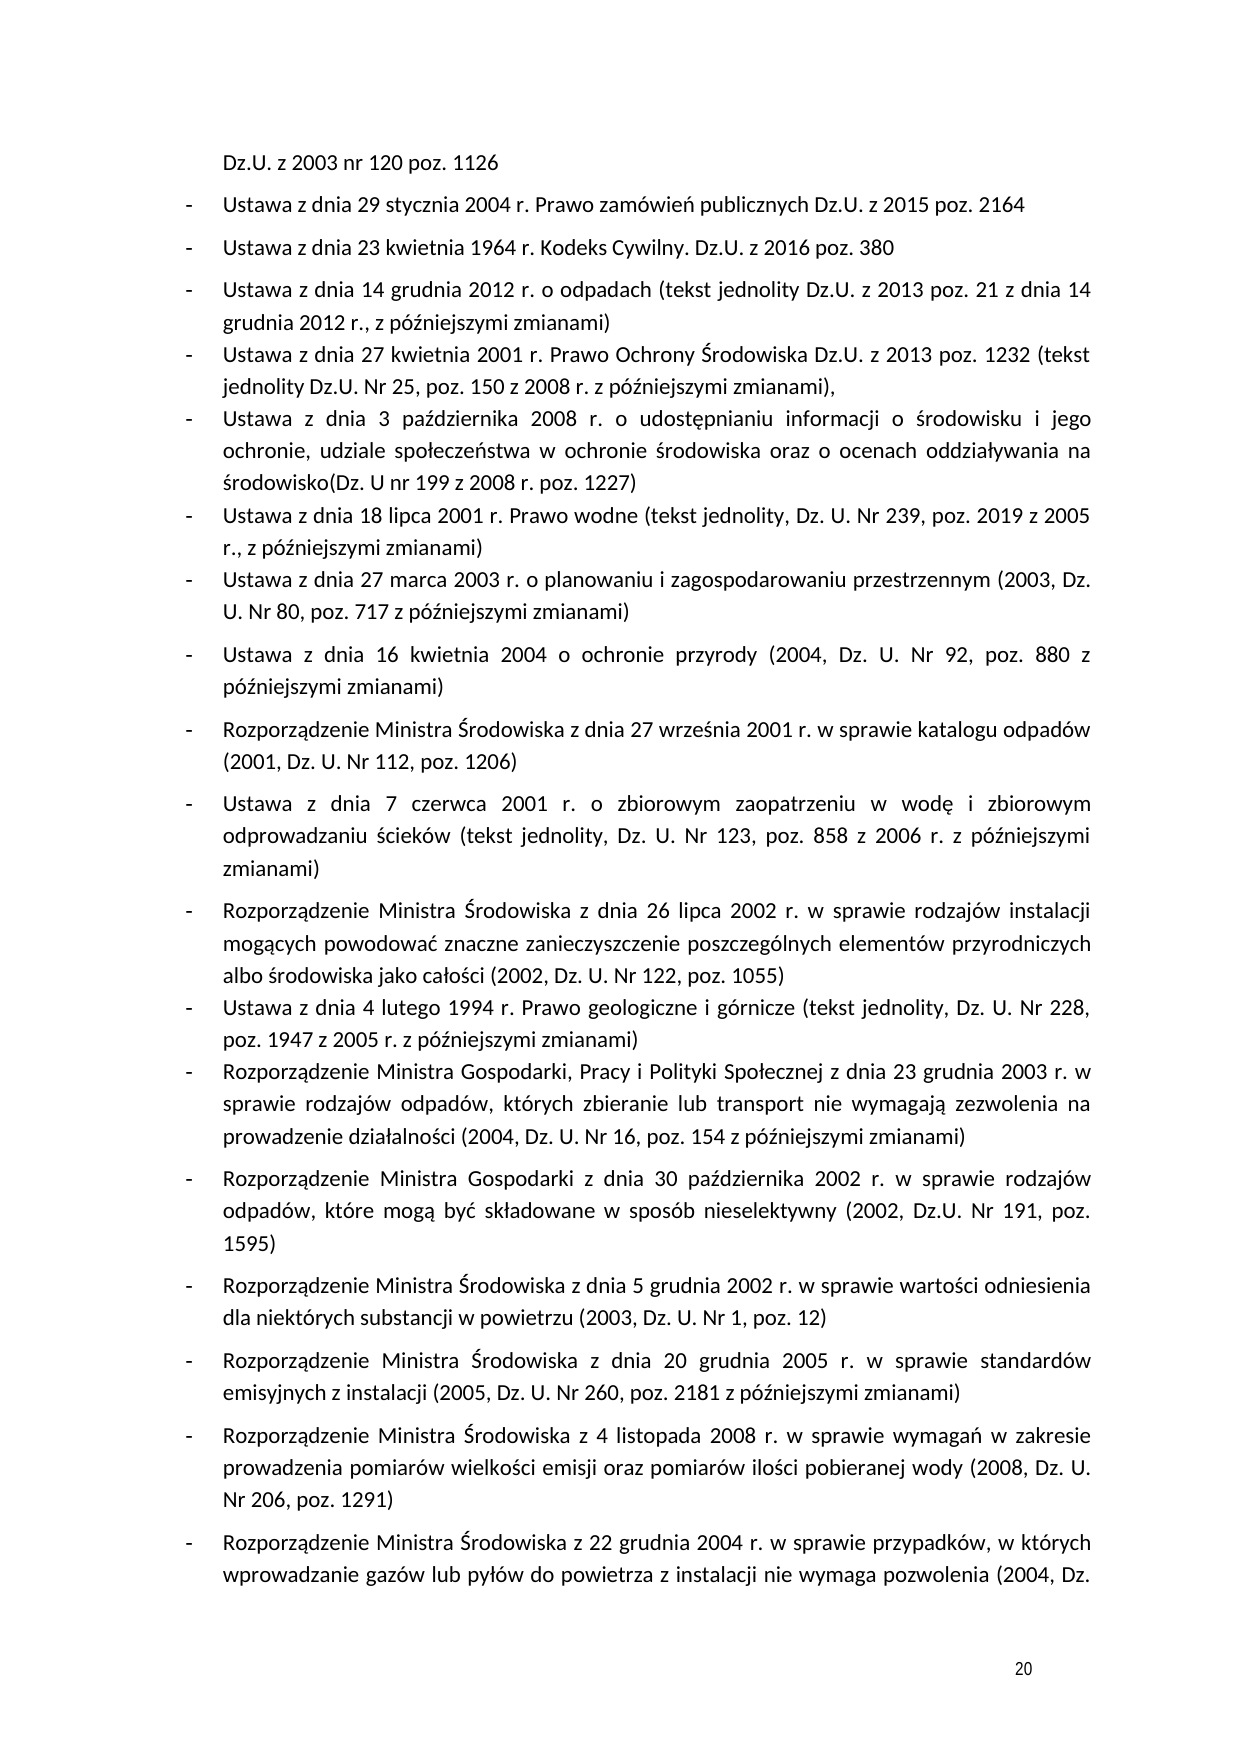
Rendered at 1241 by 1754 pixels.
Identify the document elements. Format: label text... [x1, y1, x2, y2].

list Ustawa z dnia 16 kwietnia 2004 o ochronie przyrody (2004, Dz. U. Nr 92, poz. 880 z późniejszymi zmianami) [185, 640, 1093, 700]
list Ustawa z dnia 7 czerwca 2001 r. o zbiorowym zaopatrzeniu w wodę i zbiorowym odprowadzaniu ścieków (tekst jednolity, Dz. U. Nr 123, poz. 858 z 2006 r. z późniejszymi zmianami) [185, 789, 1093, 882]
list Ustawa z dnia 4 lutego 1994 r. Prawo geologiczne i górnicze (tekst jednolity, Dz. U. Nr 228, poz. 1947 z 2005 r. z późniejszymi zmianami) [185, 993, 1093, 1053]
list Rozporządzenie Ministra Środowiska z dnia 27 września 2001 r. w sprawie katalogu odpadów (2001, Dz. U. Nr 112, poz. 1206) [185, 715, 1093, 775]
list Ustawa z dnia 27 marca 2003 r. o planowaniu i zagospodarowaniu przestrzennym (2003, Dz. U. Nr 80, poz. 717 z późniejszymi zmianami) [185, 565, 1093, 625]
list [185, 1528, 1093, 1588]
list Rozporządzenie Ministra Gospodarki, Pracy i Polityki Społecznej z dnia 23 grudnia 2003 r. w sprawie rodzajów odpadów, których zbieranie lub transport nie wymagają zezwolenia na prowadzenie działalności (2004, Dz. U. Nr 16, poz. 154 z późniejszymi zmianami) [185, 1057, 1093, 1150]
list Ustawa z dnia 18 lipca 2001 r. Prawo wodne (tekst jednolity, Dz. U. Nr 239, poz. 2019 z 2005 r., z późniejszymi zmianami) [185, 501, 1093, 561]
list Rozporządzenie Ministra Gospodarki z dnia 30 października 2002 r. w sprawie rodzajów odpadów, które mogą być składowane w sposób nieselektywny (2002, Dz.U. Nr 191, poz. 1595) [185, 1164, 1093, 1257]
list Ustawa z dnia 23 kwietnia 1964 r. Kodeks Cywilny. Dz.U. z 2016 poz. 380 [185, 233, 1093, 261]
list Rozporządzenie Ministra Środowiska z dnia 5 grudnia 2002 r. w sprawie wartości odniesienia dla niektórych substancji w powietrzu (2003, Dz. U. Nr 1, poz. 12) [185, 1271, 1093, 1332]
list Rozporządzenie Ministra Środowiska z 4 listopada 2008 r. w sprawie wymagań w zakresie prowadzenia pomiarów wielkości emisji oraz pomiarów ilości pobieranej wody (2008, Dz. U. Nr 206, poz. 1291) [185, 1421, 1093, 1513]
list Ustawa z dnia 14 grudnia 2012 r. o odpadach (tekst jednolity Dz.U. z 2013 poz. 21 z dnia 14 grudnia 2012 r., z późniejszymi zmianami) [185, 275, 1093, 336]
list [185, 148, 1093, 176]
list Ustawa z dnia 27 kwietnia 2001 r. Prawo Ochrony Środowiska Dz.U. z 2013 poz. 1232 (tekst jednolity Dz.U. Nr 25, poz. 150 z 2008 r. z późniejszymi zmianami), [185, 340, 1093, 400]
list Rozporządzenie Ministra Środowiska z dnia 26 lipca 2002 r. w sprawie rodzajów instalacji mogących powodować znaczne zanieczyszczenie poszczególnych elementów przyrodniczych albo środowiska jako całości (2002, Dz. U. Nr 122, poz. 1055) [185, 896, 1093, 989]
list Rozporządzenie Ministra Środowiska z dnia 20 grudnia 2005 r. w sprawie standardów emisyjnych z instalacji (2005, Dz. U. Nr 260, poz. 2181 z późniejszymi zmianami) [185, 1346, 1093, 1406]
list Ustawa z dnia 29 stycznia 2004 r. Prawo zamówień publicznych Dz.U. z 2015 poz. 2164 [185, 190, 1093, 218]
list Ustawa z dnia 3 października 2008 r. o udostępnianiu informacji o środowisku i jego ochronie, udziale społeczeństwa w ochronie środowiska oraz o ocenach oddziaływania na środowisko(Dz. U nr 199 z 2008 r. poz. 1227) [185, 404, 1093, 497]
